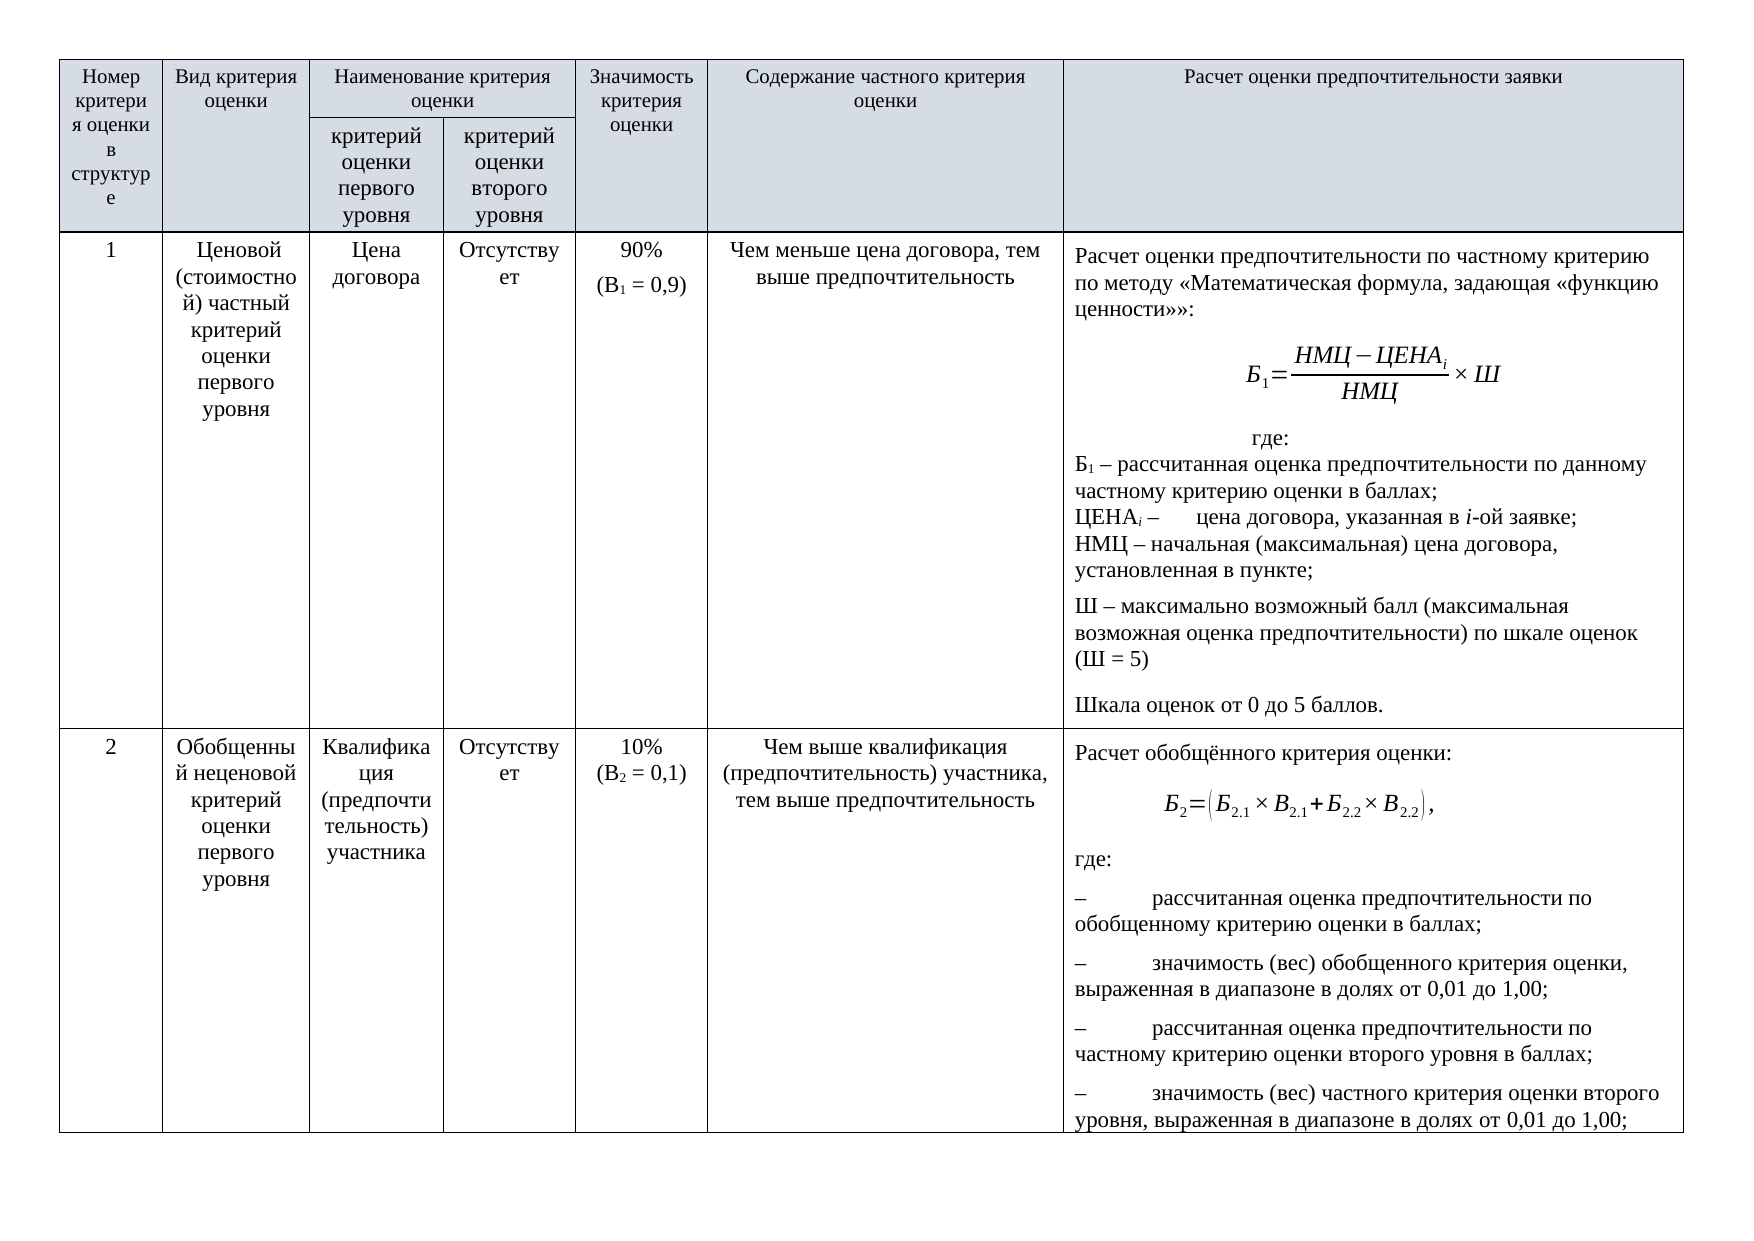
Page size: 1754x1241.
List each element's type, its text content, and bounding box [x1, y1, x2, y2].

table_header Номер критерия оценки в структуре [60, 60, 162, 231]
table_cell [708, 729, 1063, 1132]
table_header Вид критерия оценки [163, 60, 309, 231]
table_cell Отсутствует [444, 233, 575, 728]
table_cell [163, 729, 309, 1132]
table_cell Отсутствует [444, 729, 575, 1132]
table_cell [1064, 729, 1683, 1132]
table_cell Цена договора [310, 233, 443, 728]
table_cell 1 [60, 233, 162, 728]
table_cell Чем меньше цена договора, тем выше предпочтительность [708, 233, 1063, 728]
table_cell критерий оценки первого уровня [310, 118, 443, 231]
table_header Значимость критерия оценки [576, 60, 707, 231]
table_cell Ценовой (стоимостной) частный критерий оценки первого уровня [163, 233, 309, 728]
table_cell 10% (В2 = 0,1) [576, 729, 707, 1132]
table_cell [310, 729, 443, 1132]
table_header Наименование критерия оценки [310, 60, 575, 117]
table_header Расчет оценки предпочтительности заявки [1064, 60, 1683, 231]
table_cell 90% (B1 = 0,9) [576, 233, 707, 728]
table_header Содержание частного критерия оценки [708, 60, 1063, 231]
table_cell 2 [60, 729, 162, 1132]
table_cell Расчет оценки предпочтительности по частному критерию по методу «Математическая формула, задающая «функцию ценности»»: где: Б1 – рассчитанная оценка предпочтительности по данному частному критерию оценки в баллах; ЦЕНАi – цена договора, указанная в i-ой заявке; НМЦ – начальная (максимальная) цена договора, установленная в пункте; Ш – максимально возможный балл (максимальная возможная оценка предпочтительности) по шкале оценок (Ш = 5) Шкала оценок от 0 до 5 баллов. [1064, 233, 1683, 728]
table_cell критерий оценки второго уровня [444, 118, 575, 231]
